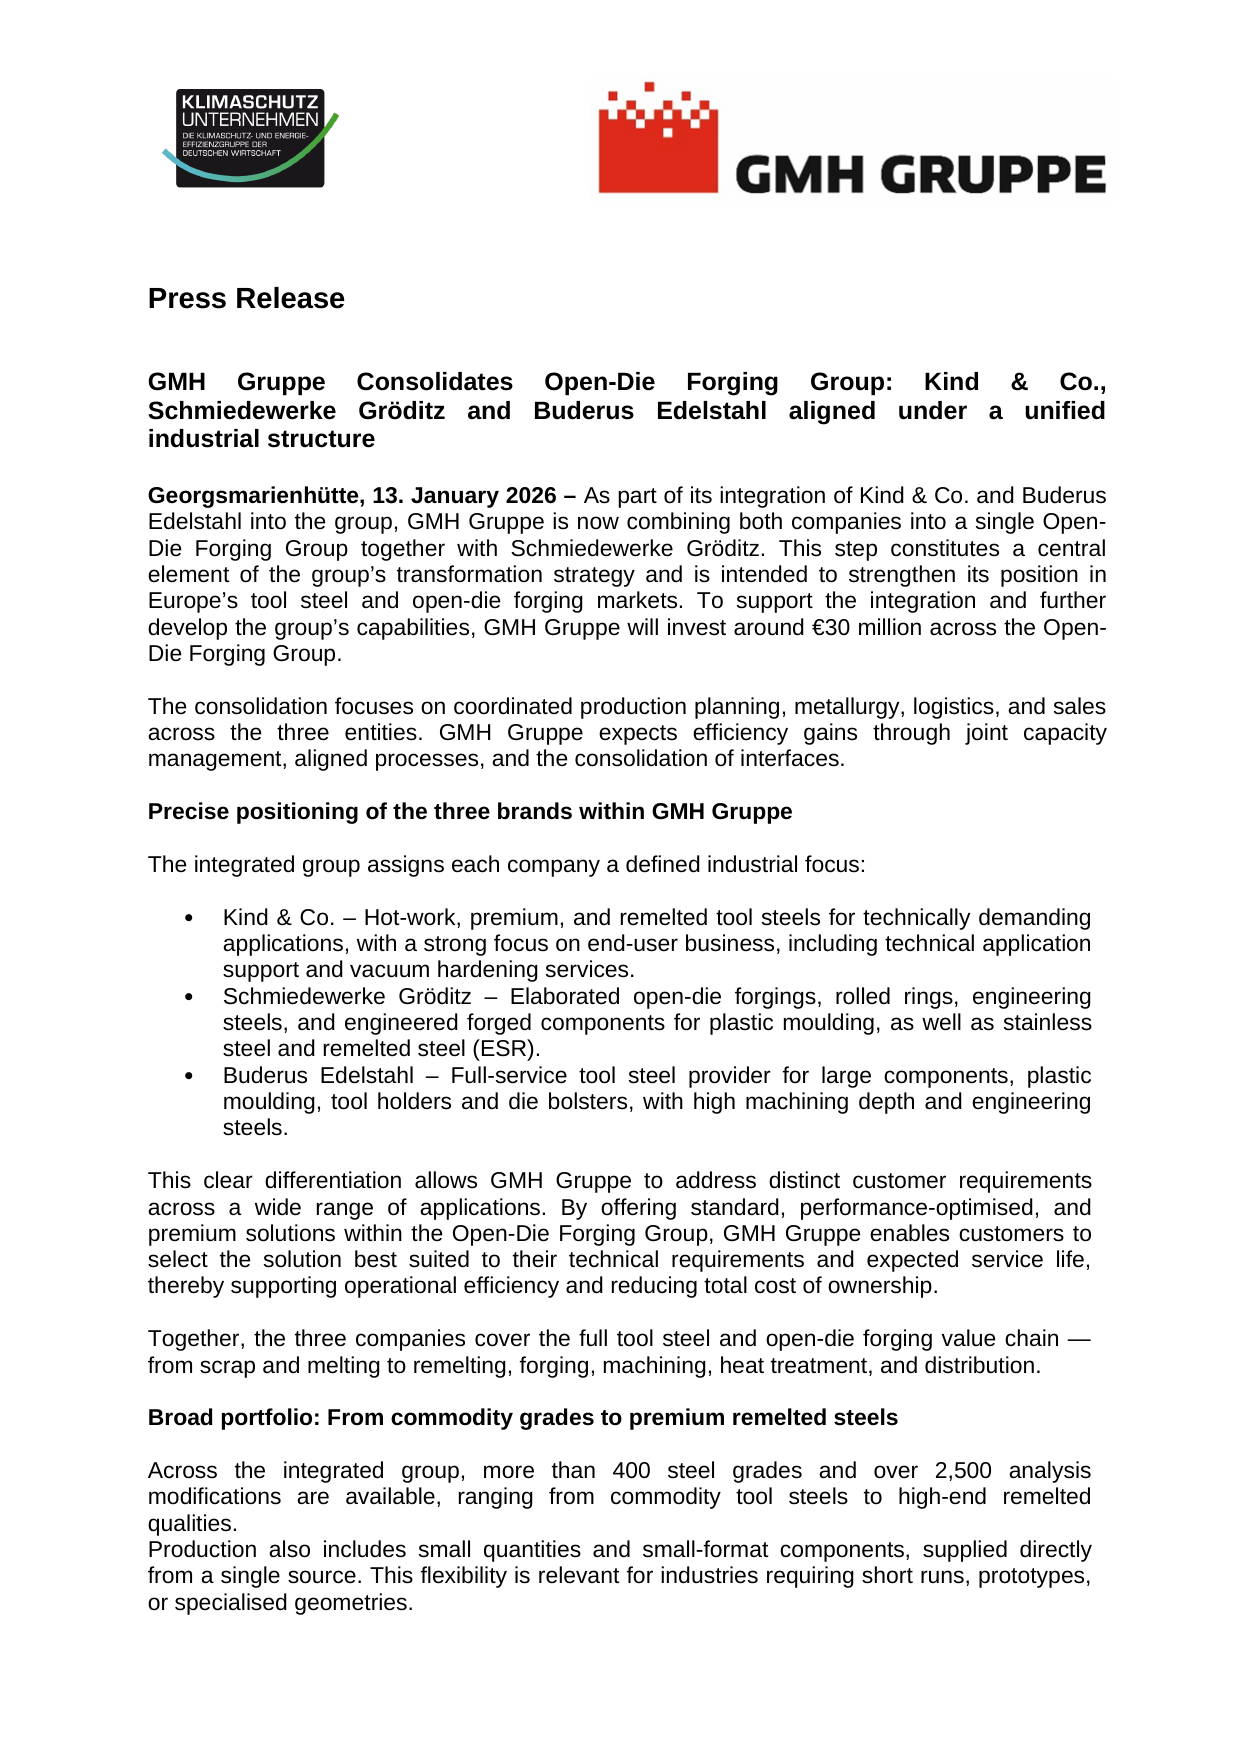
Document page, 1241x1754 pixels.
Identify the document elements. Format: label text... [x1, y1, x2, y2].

text Press Release [148, 281, 1107, 314]
list Buderus Edelstahl – Full-service tool steel provider for large components, plastic moulding, tool holders and die bolsters, with high machining depth and engineering steels. [185, 1062, 1093, 1141]
text GMH Gruppe Consolidates Open-Die Forging Group: Kind & Co., Schmiedewerke Gröditz and Buderus Edelstahl aligned under a unified industrial structure [148, 367, 1107, 453]
picture [590, 73, 1115, 202]
text Production also includes small quantities and small-format components, supplied directly from a single source. This flexibility is relevant for industries requiring short runs, prototypes, or specialised geometries. [148, 1536, 1093, 1615]
text Precise positioning of the three brands within GMH Gruppe [148, 798, 1093, 824]
list Kind & Co. – Hot-work, premium, and remelted tool steels for technically demanding applications, with a strong focus on end-user business, including technical application support and vacuum hardening services. [185, 903, 1093, 983]
text The integrated group assigns each company a defined industrial focus: [148, 851, 1093, 877]
text The consolidation focuses on coordinated production planning, metallurgy, logistics, and sales across the three entities. GMH Gruppe expects efficiency gains through joint capacity management, aligned processes, and the consolidation of interfaces. [148, 693, 1107, 772]
text Together, the three companies cover the full tool steel and open-die forging value chain — from scrap and melting to remelting, forging, machining, heat treatment, and distribution. [148, 1325, 1093, 1378]
text Across the integrated group, more than 400 steel grades and over 2,500 analysis modifications are available, ranging from commodity tool steels to high-end remelted qualities. [148, 1457, 1093, 1536]
list Schmiedewerke Gröditz – Elaborated open-die forgings, rolled rings, engineering steels, and engineered forged components for plastic moulding, as well as stainless steel and remelted steel (ESR). [185, 983, 1093, 1062]
text Broad portfolio: From commodity grades to premium remelted steels [148, 1404, 1093, 1431]
picture [147, 73, 353, 202]
text This clear differentiation allows GMH Gruppe to address distinct customer requirements across a wide range of applications. By offering standard, performance-optimised, and premium solutions within the Open-Die Forging Group, GMH Gruppe enables customers to select the solution best suited to their technical requirements and expected service life, thereby supporting operational efficiency and reducing total cost of ownership. [148, 1167, 1093, 1299]
text Georgsmarienhütte, 13. January 2026 – As part of its integration of Kind & Co. and Buderus Edelstahl into the group, GMH Gruppe is now combining both companies into a single Open-Die Forging Group together with Schmiedewerke Gröditz. This step constitutes a central element of the group’s transformation strategy and is intended to strengthen its position in Europe’s tool steel and open-die forging markets. To support the integration and further develop the group’s capabilities, GMH Gruppe will invest around €30 million across the Open-Die Forging Group. [148, 482, 1107, 666]
